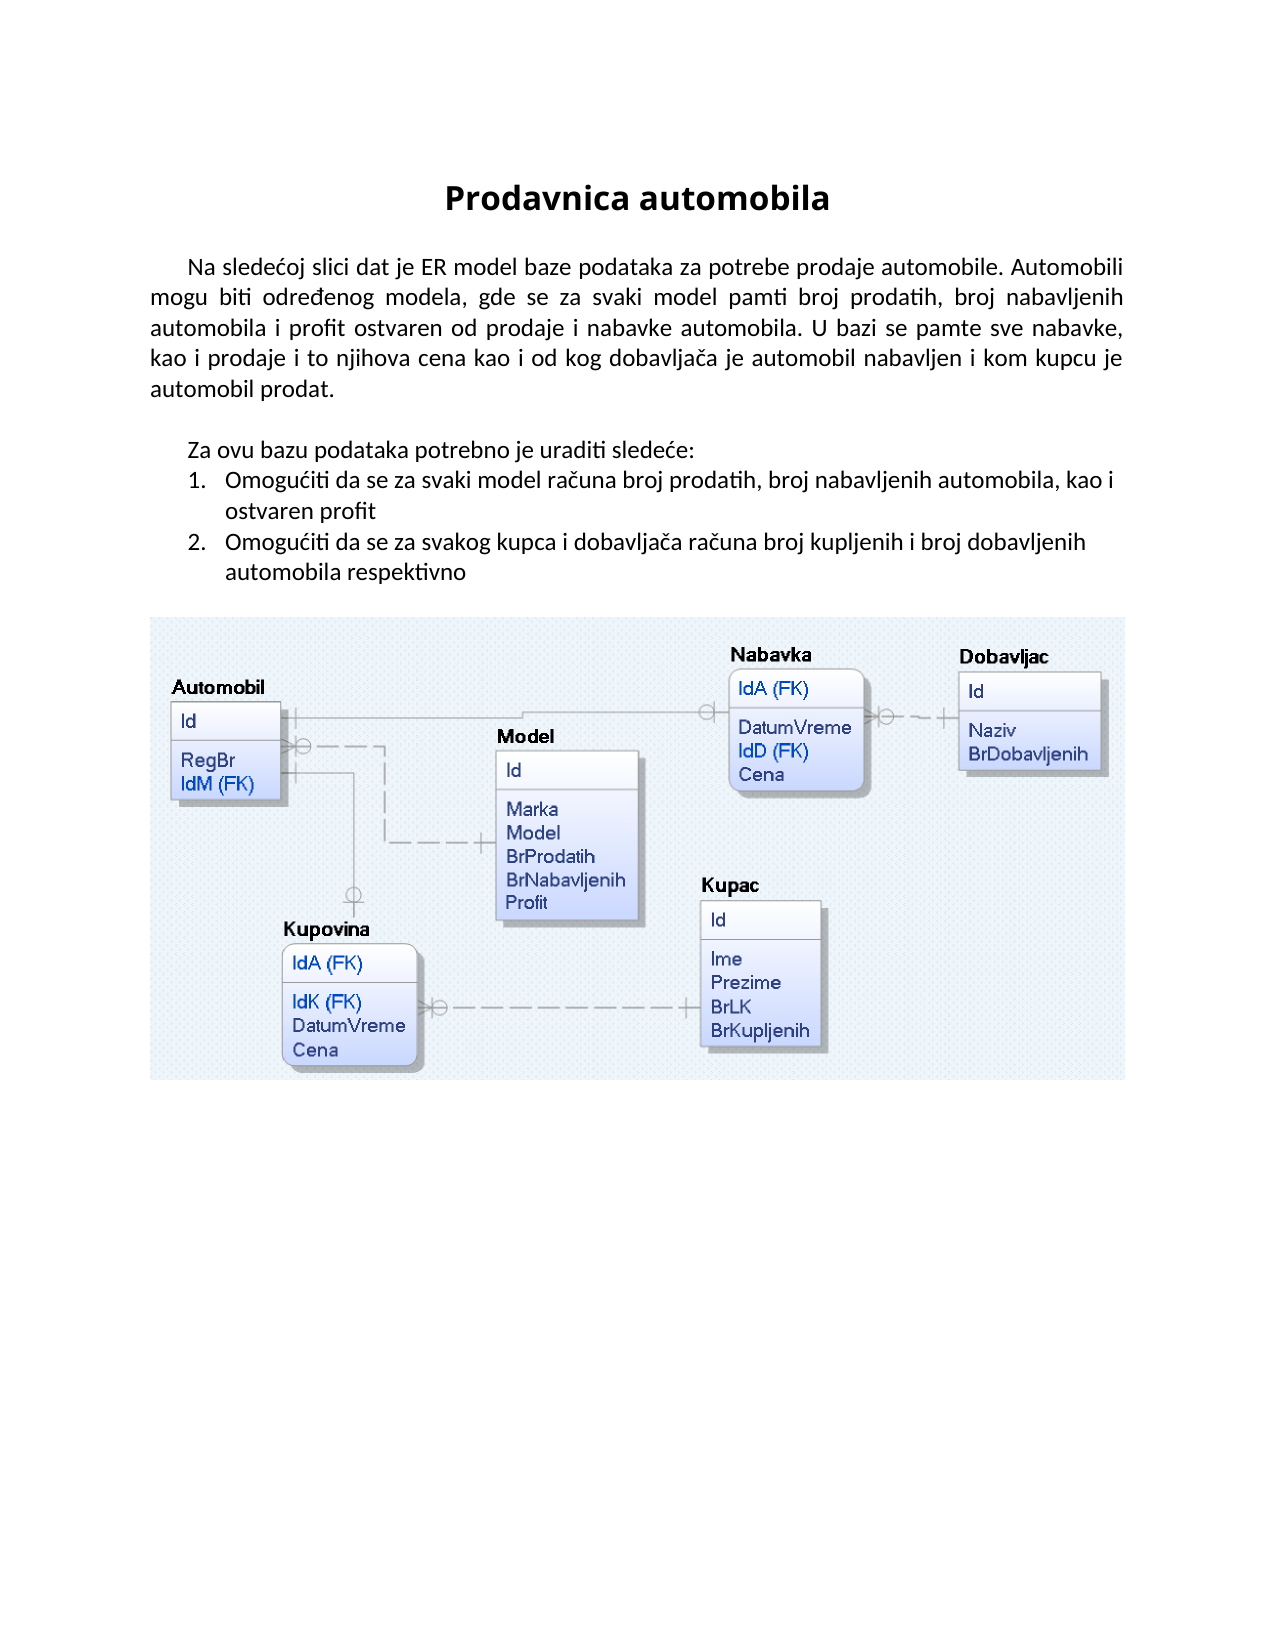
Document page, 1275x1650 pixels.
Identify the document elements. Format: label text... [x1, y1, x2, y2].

list Omogućiti da se za svaki model računa broj prodatih, broj nabavljenih automobila, kao i ostvaren profit [187, 464, 1125, 526]
text Za ovu bazu podataka potrebno je uraditi sledeće: [150, 434, 1125, 464]
list Omogućiti da se za svakog kupca i dobavljača računa broj kupljenih i broj dobavljenih automobila respektivno [187, 526, 1125, 587]
subtitle Prodavnica automobila [150, 175, 1125, 220]
picture [150, 617, 1125, 1080]
text Na sledećoj slici dat je ER model baze podataka za potrebe prodaje automobile. Automobili mogu biti određenog modela, gde se za svaki model pamti broj prodatih, broj nabavljenih automobila i profit ostvaren od prodaje i nabavke automobila. U bazi se pamte sve nabavke, kao i prodaje i to njihova cena kao i od kog dobavljača je automobil nabavljen i kom kupcu je automobil prodat. [150, 251, 1125, 403]
